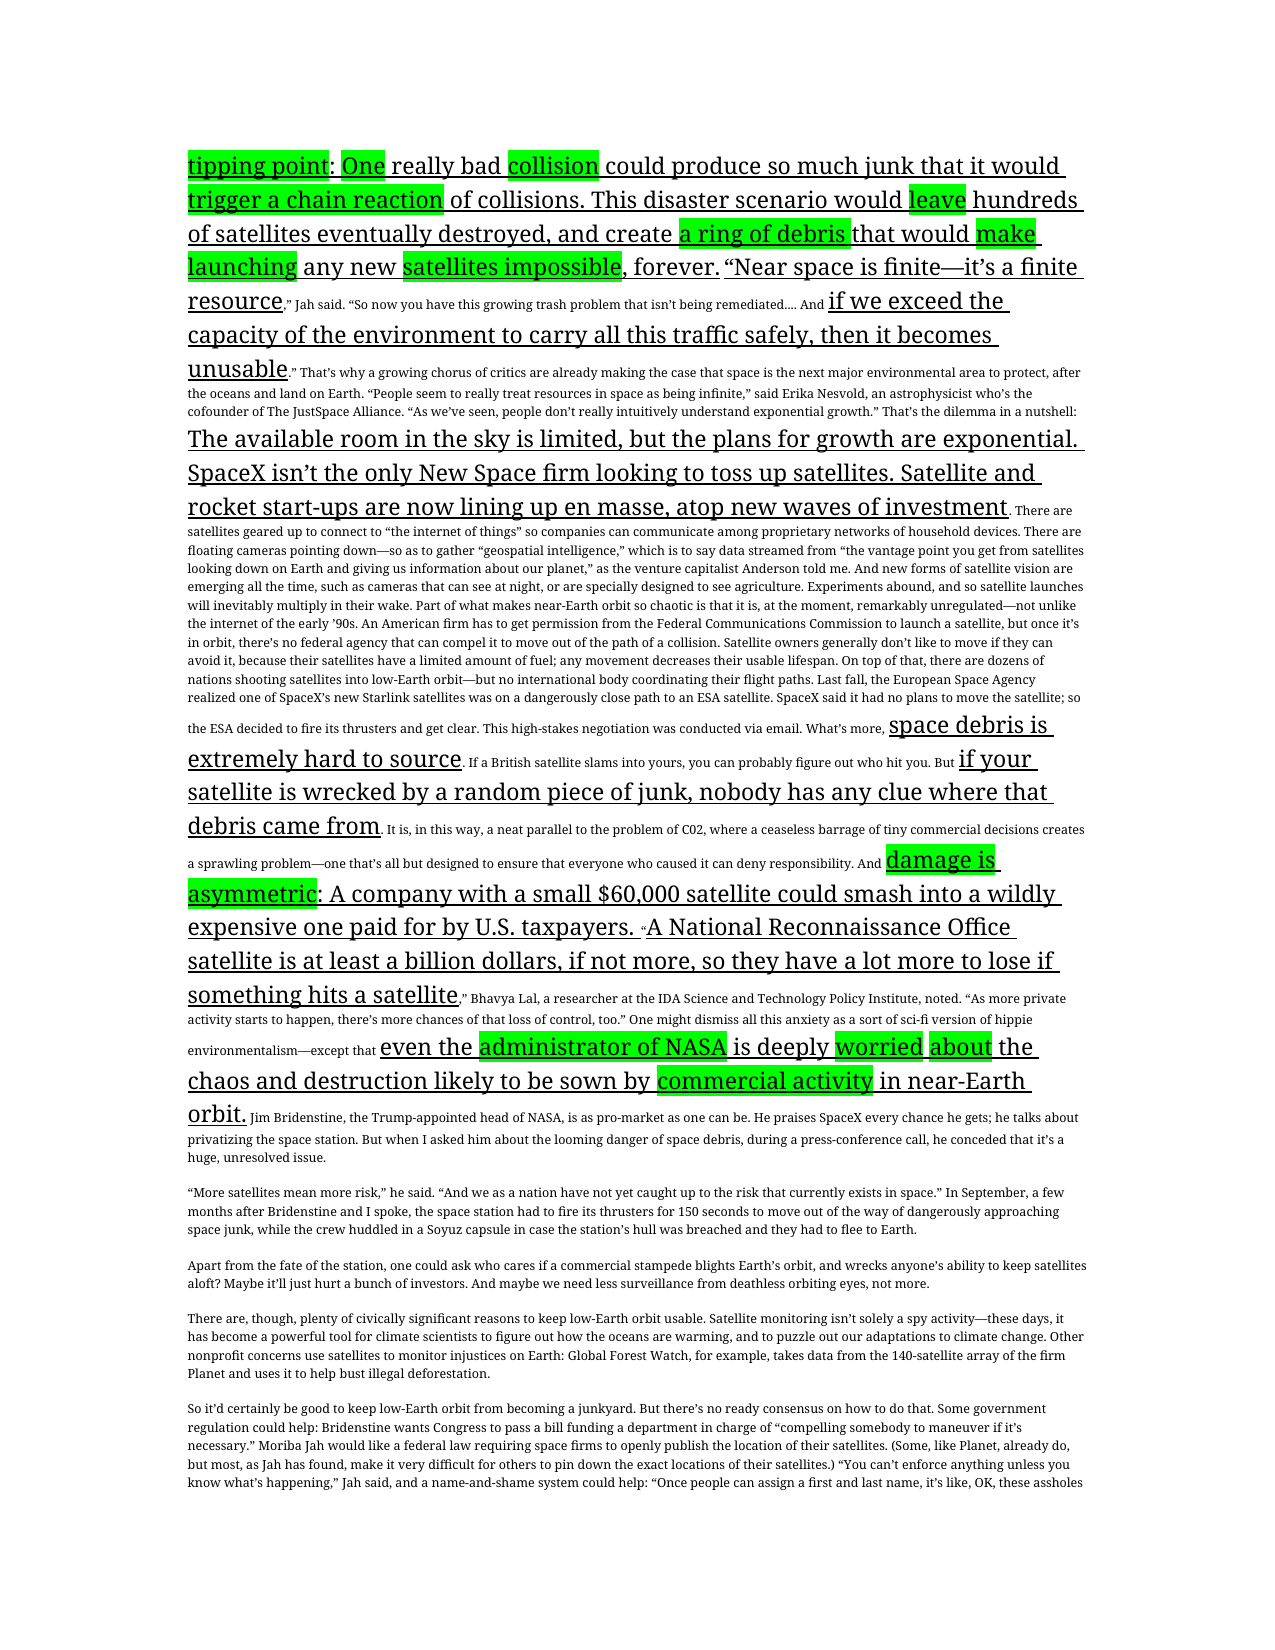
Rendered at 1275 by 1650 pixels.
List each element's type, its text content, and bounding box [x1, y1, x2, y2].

text Apart from the fate of the station, one could ask who cares if a commercial stampede blights Earth’s orbit, and wrecks anyone’s ability to keep satellites aloft? Maybe it’ll just hurt a bunch of investors. And maybe we need less surveillance from deathless orbiting eyes, not more. [187, 1257, 1087, 1292]
text There are, though, plenty of civically significant reasons to keep low-Earth orbit usable. Satellite monitoring isn’t solely a spy activity—these days, it has become a powerful tool for climate scientists to figure out how the oceans are warming, and to puzzle out our adaptations to climate change. Other nonprofit concerns use satellites to monitor injustices on Earth: Global Forest Watch, for example, takes data from the 140-satellite array of the firm Planet and uses it to help bust illegal deforestation. [187, 1310, 1087, 1382]
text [187, 150, 1087, 1167]
text “More satellites mean more risk,” he said. “And we as a nation have not yet caught up to the risk that currently exists in space.” In September, a few months after Bridenstine and I spoke, the space station had to fire its thrusters for 150 seconds to move out of the way of dangerously approaching space junk, while the crew huddled in a Soyuz capsule in case the station’s hull was breached and they had to flee to Earth. [187, 1184, 1087, 1238]
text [187, 1401, 1087, 1491]
